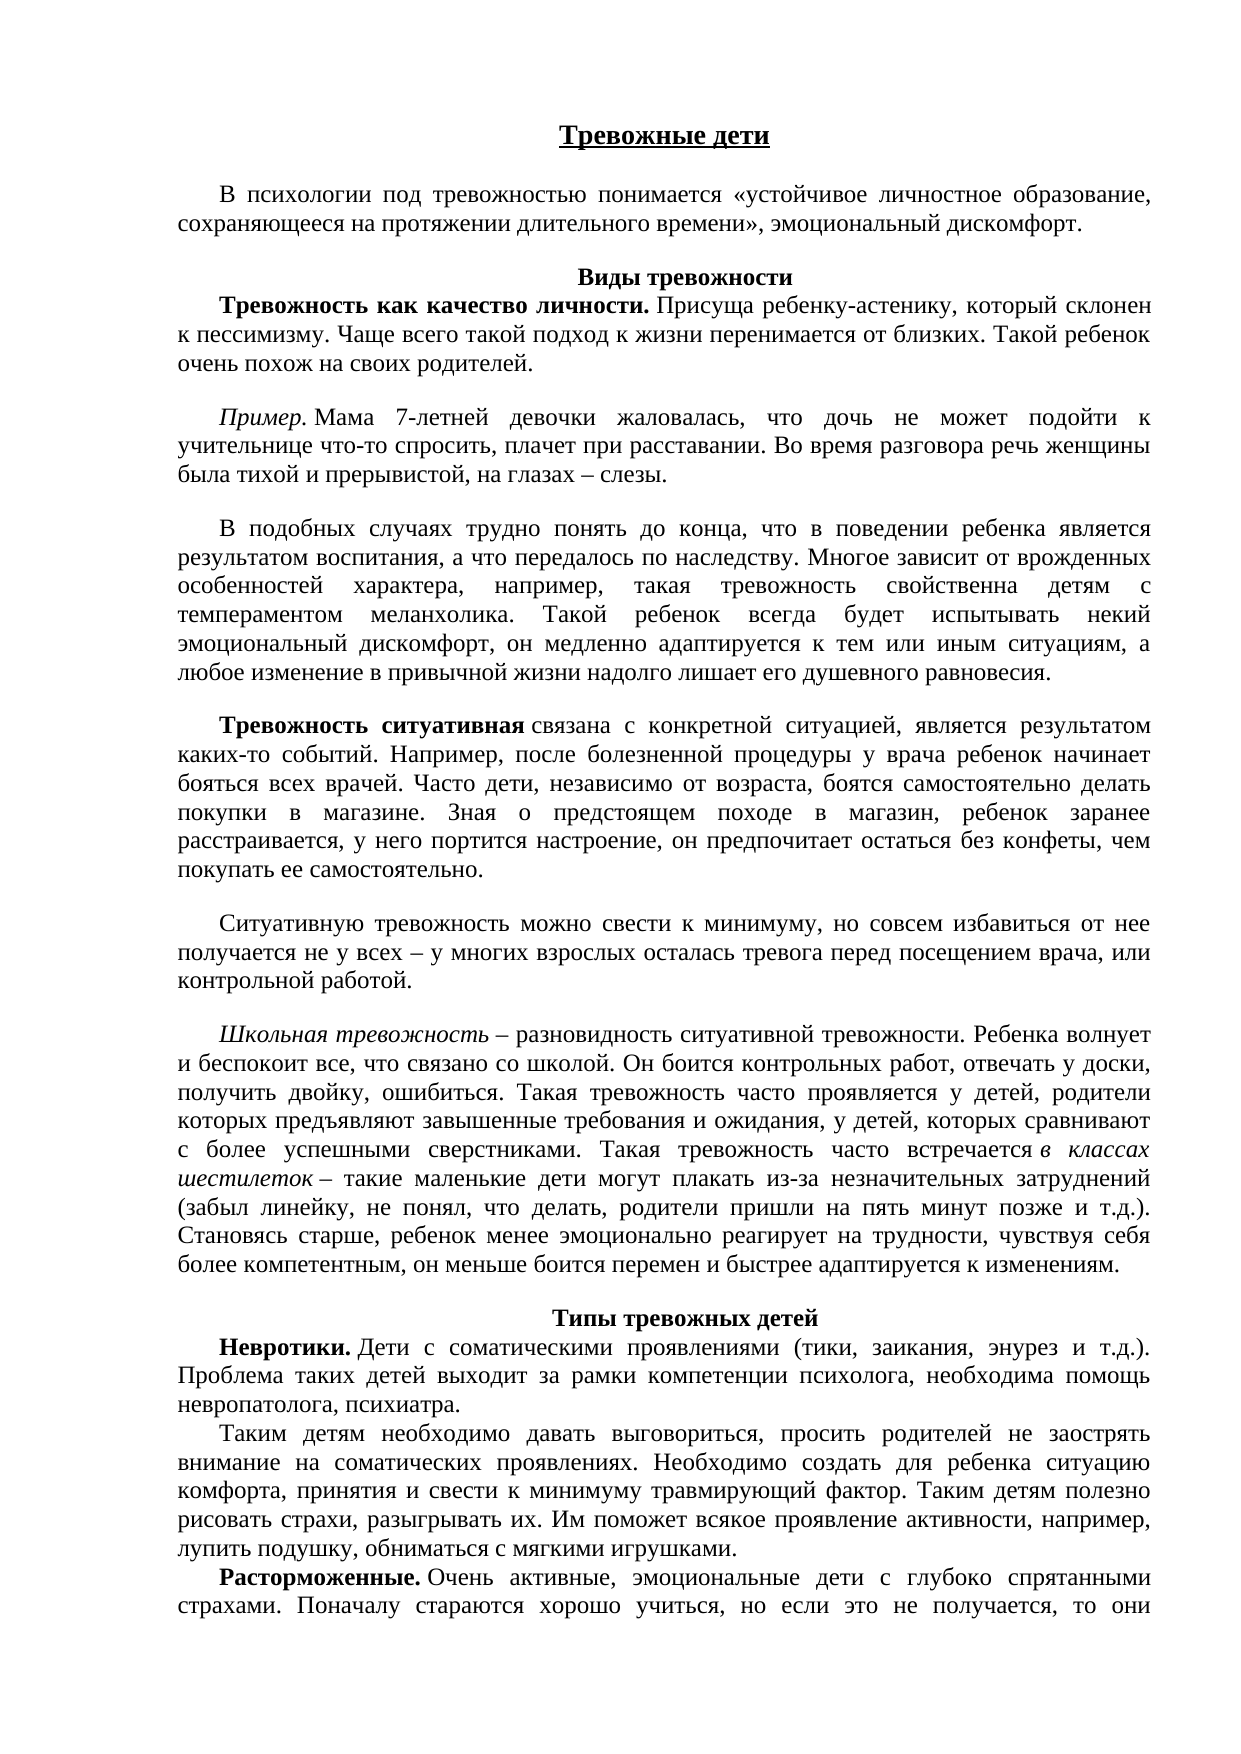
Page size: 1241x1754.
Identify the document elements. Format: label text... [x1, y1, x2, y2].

text В психологии под тревожностью понимается «устойчивое личностное образование, сохраняющееся на протяжении длительного времени», эмоциональный дискомфорт. [177, 179, 1152, 237]
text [177, 1562, 1152, 1619]
text Тревожность ситуативная связана с конкретной ситуацией, является результатом каких-то событий. Например, после болезненной процедуры у врача ребенок начинает бояться всех врачей. Часто дети, независимо от возраста, боятся самостоятельно делать покупки в магазине. Зная о предстоящем походе в магазин, ребенок заранее расстраивается, у него портится настроение, он предпочитает остаться без конфеты, чем покупать ее самостоятельно. [177, 711, 1152, 883]
text Типы тревожных детей [177, 1303, 1152, 1332]
text Ситуативную тревожность можно свести к минимуму, но совсем избавиться от нее получается не у всех – у многих взрослых осталась тревога перед посещением врача, или контрольной работой. [177, 908, 1152, 994]
text Виды тревожности [177, 262, 1152, 291]
text Школьная тревожность – разновидность ситуативной тревожности. Ребенка волнует и беспокоит все, что связано со школой. Он боится контрольных работ, отвечать у доски, получить двойку, ошибиться. Такая тревожность часто проявляется у детей, родители которых предъявляют завышенные требования и ожидания, у детей, которых сравнивают с более успешными сверстниками. Такая тревожность часто встречается в классах шестилеток – такие маленькие дети могут плакать из-за незначительных затруднений (забыл линейку, не понял, что делать, родители пришли на пять минут позже и т.д.). Становясь старше, ребенок менее эмоционально реагирует на трудности, чувствуя себя более компетентным, он меньше боится перемен и быстрее адаптируется к изменениям. [177, 1019, 1152, 1278]
text В подобных случаях трудно понять до конца, что в поведении ребенка является результатом воспитания, а что передалось по наследству. Многое зависит от врожденных особенностей характера, например, такая тревожность свойственна детям с темпераментом меланхолика. Такой ребенок всегда будет испытывать некий эмоциональный дискомфорт, он медленно адаптируется к тем или иным ситуациям, а любое изменение в привычной жизни надолго лишает его душевного равновесия. [177, 513, 1152, 686]
text Тревожные дети [177, 118, 1152, 151]
text Пример. Мама 7-летней девочки жаловалась, что дочь не может подойти к учительнице что-то спросить, плачет при расставании. Во время разговора речь женщины была тихой и прерывистой, на глазах – слезы. [177, 402, 1152, 488]
text Таким детям необходимо давать выговориться, просить родителей не заострять внимание на соматических проявлениях. Необходимо создать для ребенка ситуацию комфорта, принятия и свести к минимуму травмирующий фактор. Таким детям полезно рисовать страхи, разыгрывать их. Им поможет всякое проявление активности, например, лупить подушку, обниматься с мягкими игрушками. [177, 1418, 1152, 1562]
text Тревожность как качество личности. Присуща ребенку-астенику, который склонен к пессимизму. Чаще всего такой подход к жизни перенимается от близких. Такой ребенок очень похож на своих родителей. [177, 291, 1152, 377]
text Невротики. Дети с соматическими проявлениями (тики, заикания, энурез и т.д.). Проблема таких детей выходит за рамки компетенции психолога, необходима помощь невропатолога, психиатра. [177, 1332, 1152, 1418]
